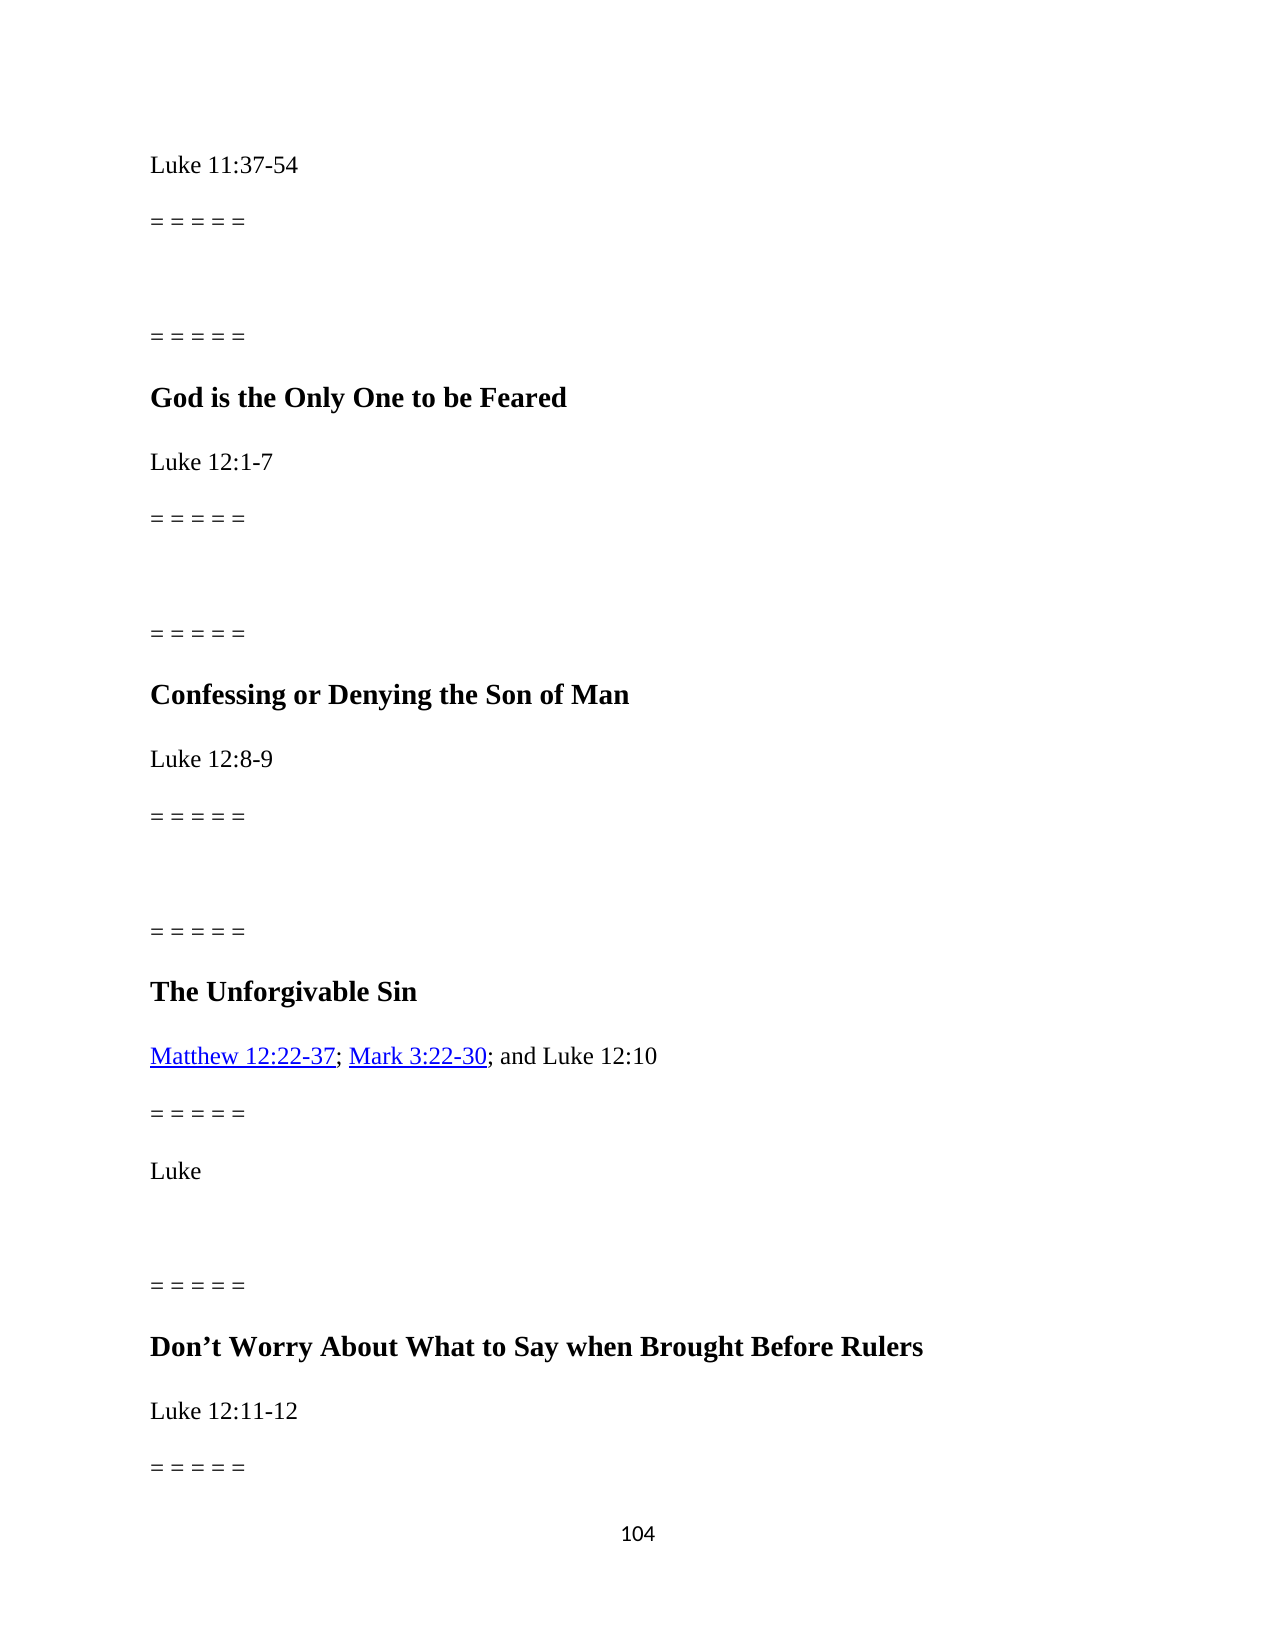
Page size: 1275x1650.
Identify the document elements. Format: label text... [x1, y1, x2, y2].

text = = = = = [150, 504, 1123, 533]
text = = = = = [150, 802, 1123, 830]
text = = = = = [150, 207, 1123, 236]
text = = = = = [150, 1099, 1122, 1127]
text Don’t Worry About What to Say when Brought Before Rulers [150, 1329, 1123, 1362]
text = = = = = [150, 1271, 1123, 1300]
text God is the Only One to be Feared [150, 380, 1123, 413]
text = = = = = [150, 1453, 1123, 1482]
text = = = = = [150, 917, 1123, 945]
text Luke [150, 1156, 1122, 1185]
text Luke 11:37-54 [150, 150, 1123, 179]
text Luke 12:1-7 [150, 447, 1123, 476]
text Luke 12:11-12 [150, 1396, 1123, 1424]
text The Unforgivable Sin [150, 974, 1123, 1008]
text Luke 12:8-9 [150, 744, 1123, 773]
text Confessing or Denying the Son of Man [150, 677, 1123, 711]
text = = = = = [150, 322, 1123, 351]
text = = = = = [150, 619, 1123, 648]
text Matthew 12:22-37; Mark 3:22-30; and Luke 12:10 [150, 1041, 1122, 1070]
